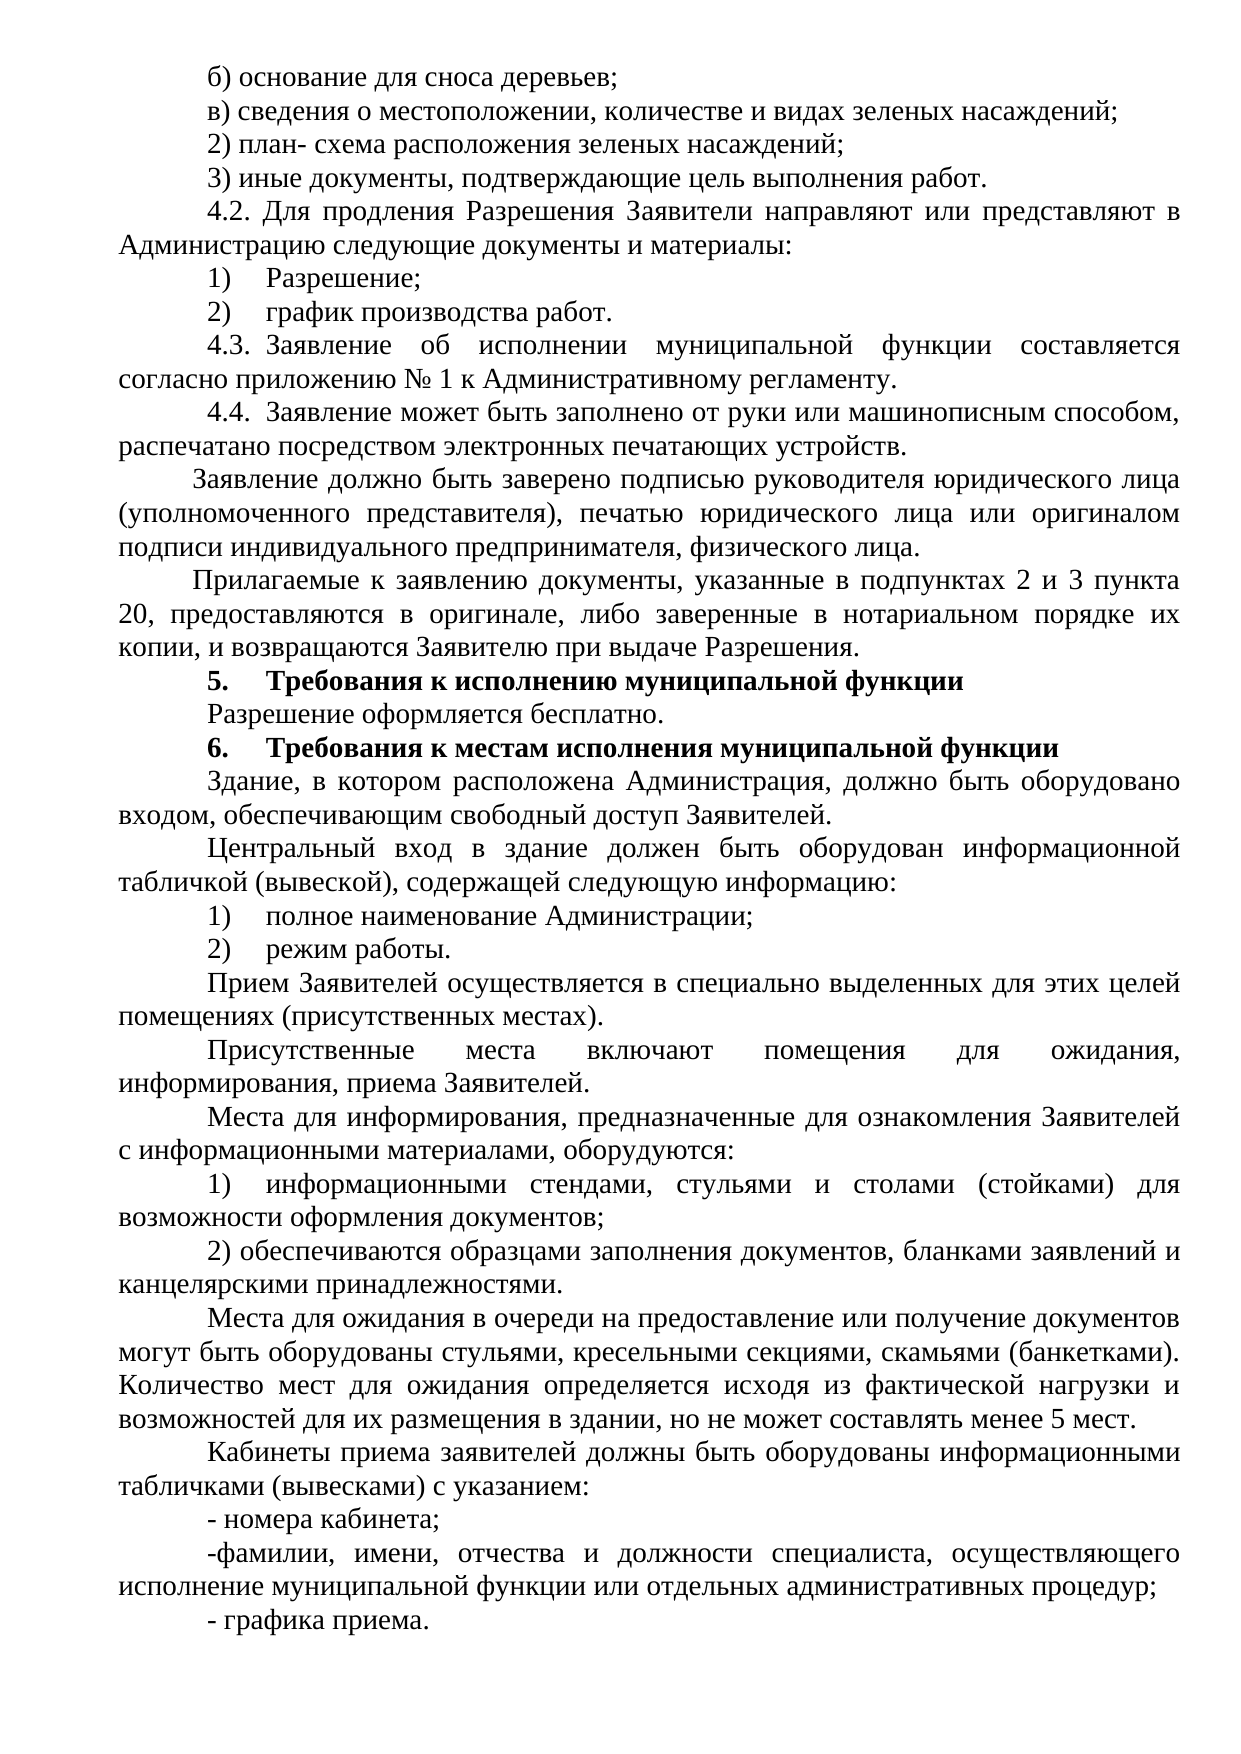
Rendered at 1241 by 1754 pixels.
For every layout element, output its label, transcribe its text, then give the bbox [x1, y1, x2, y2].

text Кабинеты приема заявителей должны быть оборудованы информационными табличками (вывесками) с указанием: [118, 1434, 1181, 1501]
text Разрешение оформляется бесплатно. [207, 696, 1181, 730]
text Места для ожидания в очереди на предоставление или получение документов могут быть оборудованы стульями, кресельными секциями, скамьями (банкетками). Количество мест для ожидания определяется исходя из фактической нагрузки и возможностей для их размещения в здании, но не может составлять менее 5 мест. [118, 1300, 1181, 1434]
list график производства работ. [118, 294, 1181, 327]
list Требования к исполнению муниципальной функции [118, 663, 1181, 696]
text - графика приема. [118, 1602, 1181, 1636]
text Заявление должно быть заверено подписью руководителя юридического лица (уполномоченного представителя), печатью юридического лица или оригиналом подписи индивидуального предпринимателя, физического лица. [118, 462, 1181, 562]
text 2) план- схема расположения зеленых насаждений; [118, 126, 1181, 160]
list Требования к местам исполнения муниципальной функции [118, 730, 1181, 763]
text -фамилии, имени, отчества и должности специалиста, осуществляющего исполнение муниципальной функции или отдельных административных процедур; [118, 1535, 1181, 1602]
text Центральный вход в здание должен быть оборудован информационной табличкой (вывеской), содержащей следующую информацию: [118, 831, 1181, 898]
text Прилагаемые к заявлению документы, указанные в подпунктах 2 и 3 пункта 20, предоставляются в оригинале, либо заверенные в нотариальном порядке их копии, и возвращаются Заявителю при выдаче Разрешения. [118, 562, 1181, 663]
text 4.2. Для продления Разрешения Заявители направляют или представляют в Администрацию следующие документы и материалы: [118, 193, 1181, 260]
text Места для информирования, предназначенные для ознакомления Заявителей с информационными материалами, оборудуются: [118, 1099, 1181, 1166]
list Разрешение; [118, 260, 1181, 294]
text в) сведения о местоположении, количестве и видах зеленых насаждений; [118, 93, 1181, 126]
text 2) режим работы. [118, 931, 1181, 965]
text 3) иные документы, подтверждающие цель выполнения работ. [118, 160, 1181, 193]
list Заявление может быть заполнено от руки или машинописным способом, распечатано посредством электронных печатающих устройств. [118, 394, 1181, 462]
text Присутственные места включают помещения для ожидания, информирования, приема Заявителей. [118, 1032, 1181, 1099]
text 1) информационными стендами, стульями и столами (стойками) для возможности оформления документов; [118, 1166, 1181, 1233]
text Прием Заявителей осуществляется в специально выделенных для этих целей помещениях (присутственных местах). [118, 965, 1181, 1032]
text б) основание для сноса деревьев; [118, 59, 1181, 93]
list Заявление об исполнении муниципальной функции составляется согласно приложению № 1 к Административному регламенту. [118, 327, 1181, 394]
text - номера кабинета; [118, 1501, 1181, 1535]
text Здание, в котором расположена Администрация, должно быть оборудовано входом, обеспечивающим свободный доступ Заявителей. [118, 763, 1181, 831]
text 2) обеспечиваются образцами заполнения документов, бланками заявлений и канцелярскими принадлежностями. [118, 1233, 1181, 1300]
text 1) полное наименование Администрации; [118, 898, 1181, 931]
